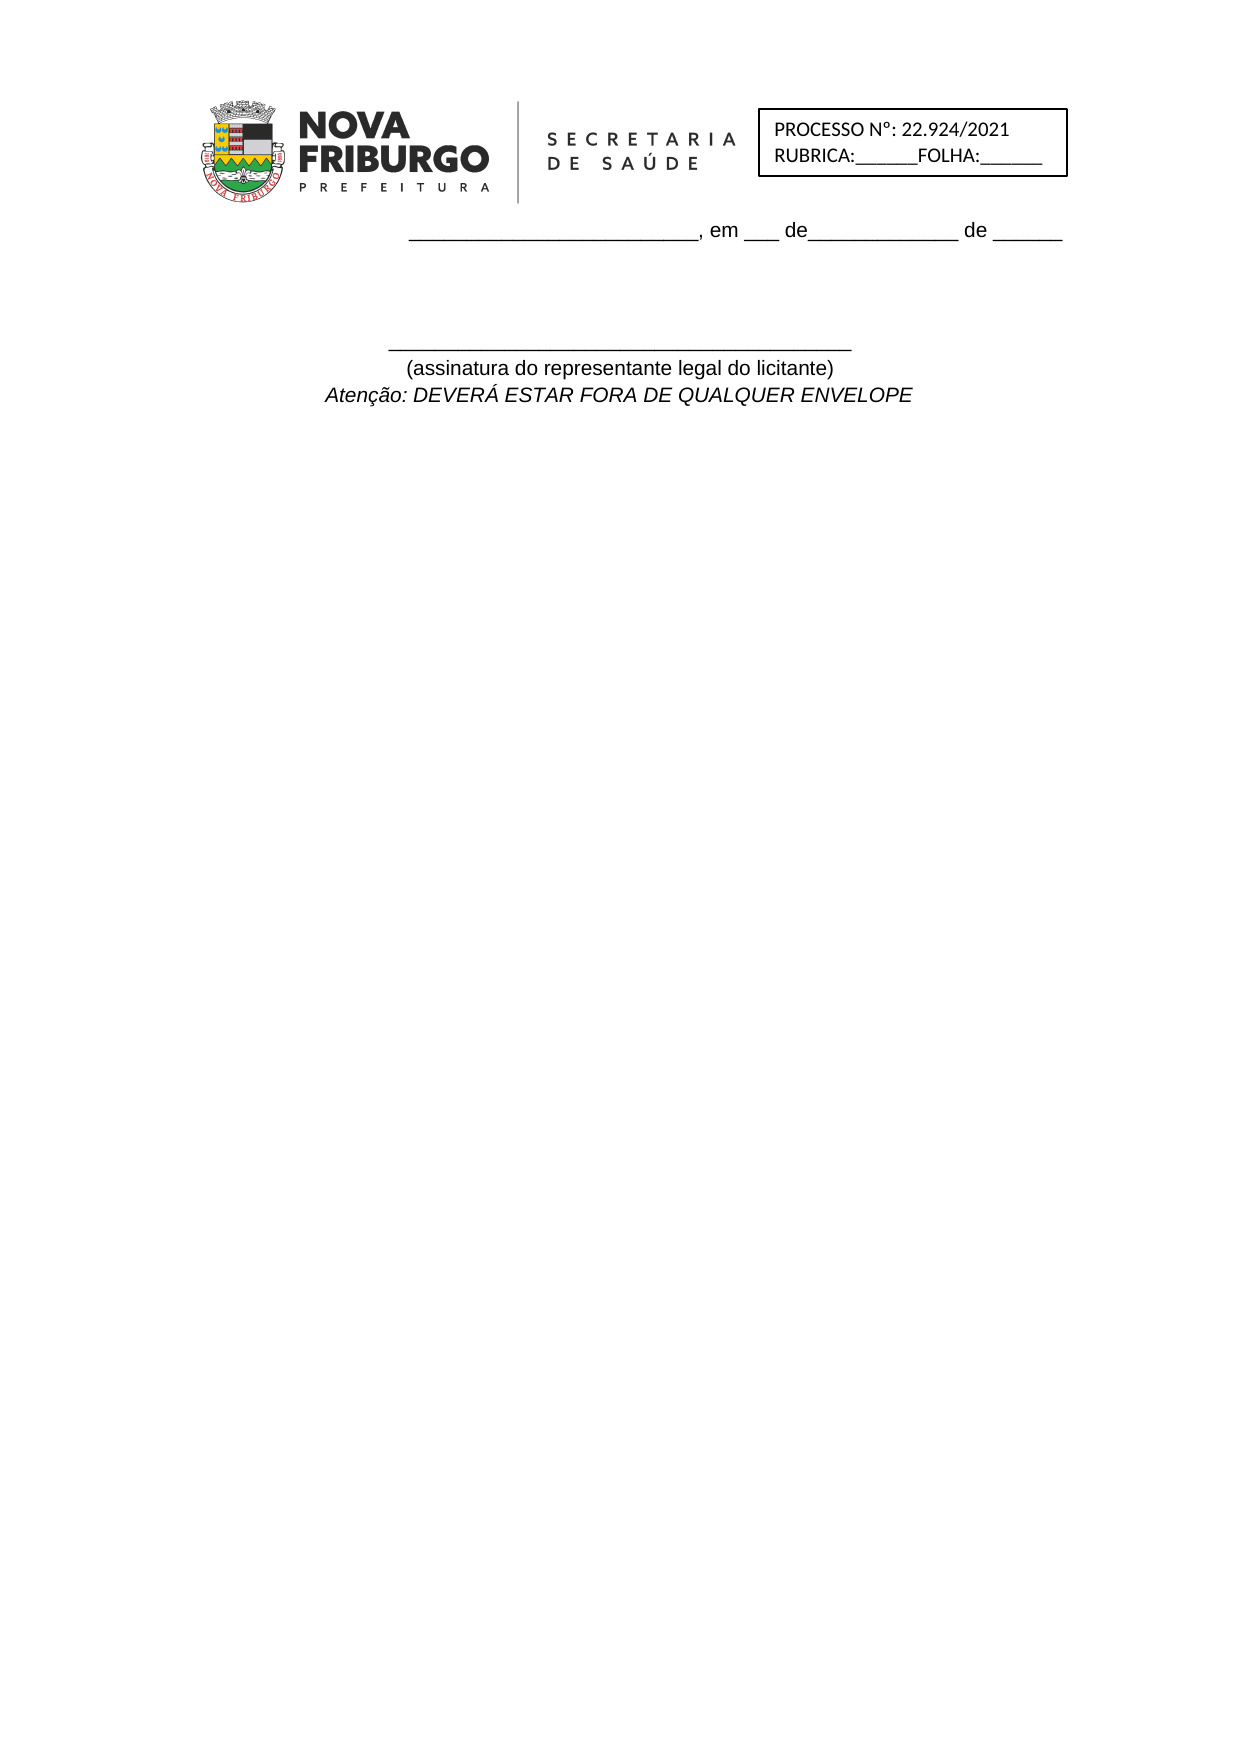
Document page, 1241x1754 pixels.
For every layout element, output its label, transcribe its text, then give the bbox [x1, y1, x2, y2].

list ________________________________________ [177, 328, 1063, 352]
list (assinatura do representante legal do licitante) [177, 356, 1063, 379]
text Atenção: DEVERÁ ESTAR FORA DE QUALQUER ENVELOPE [177, 383, 1063, 407]
list _________________________, em ___ de_____________ de ______ [177, 148, 1063, 242]
picture [189, 91, 751, 148]
